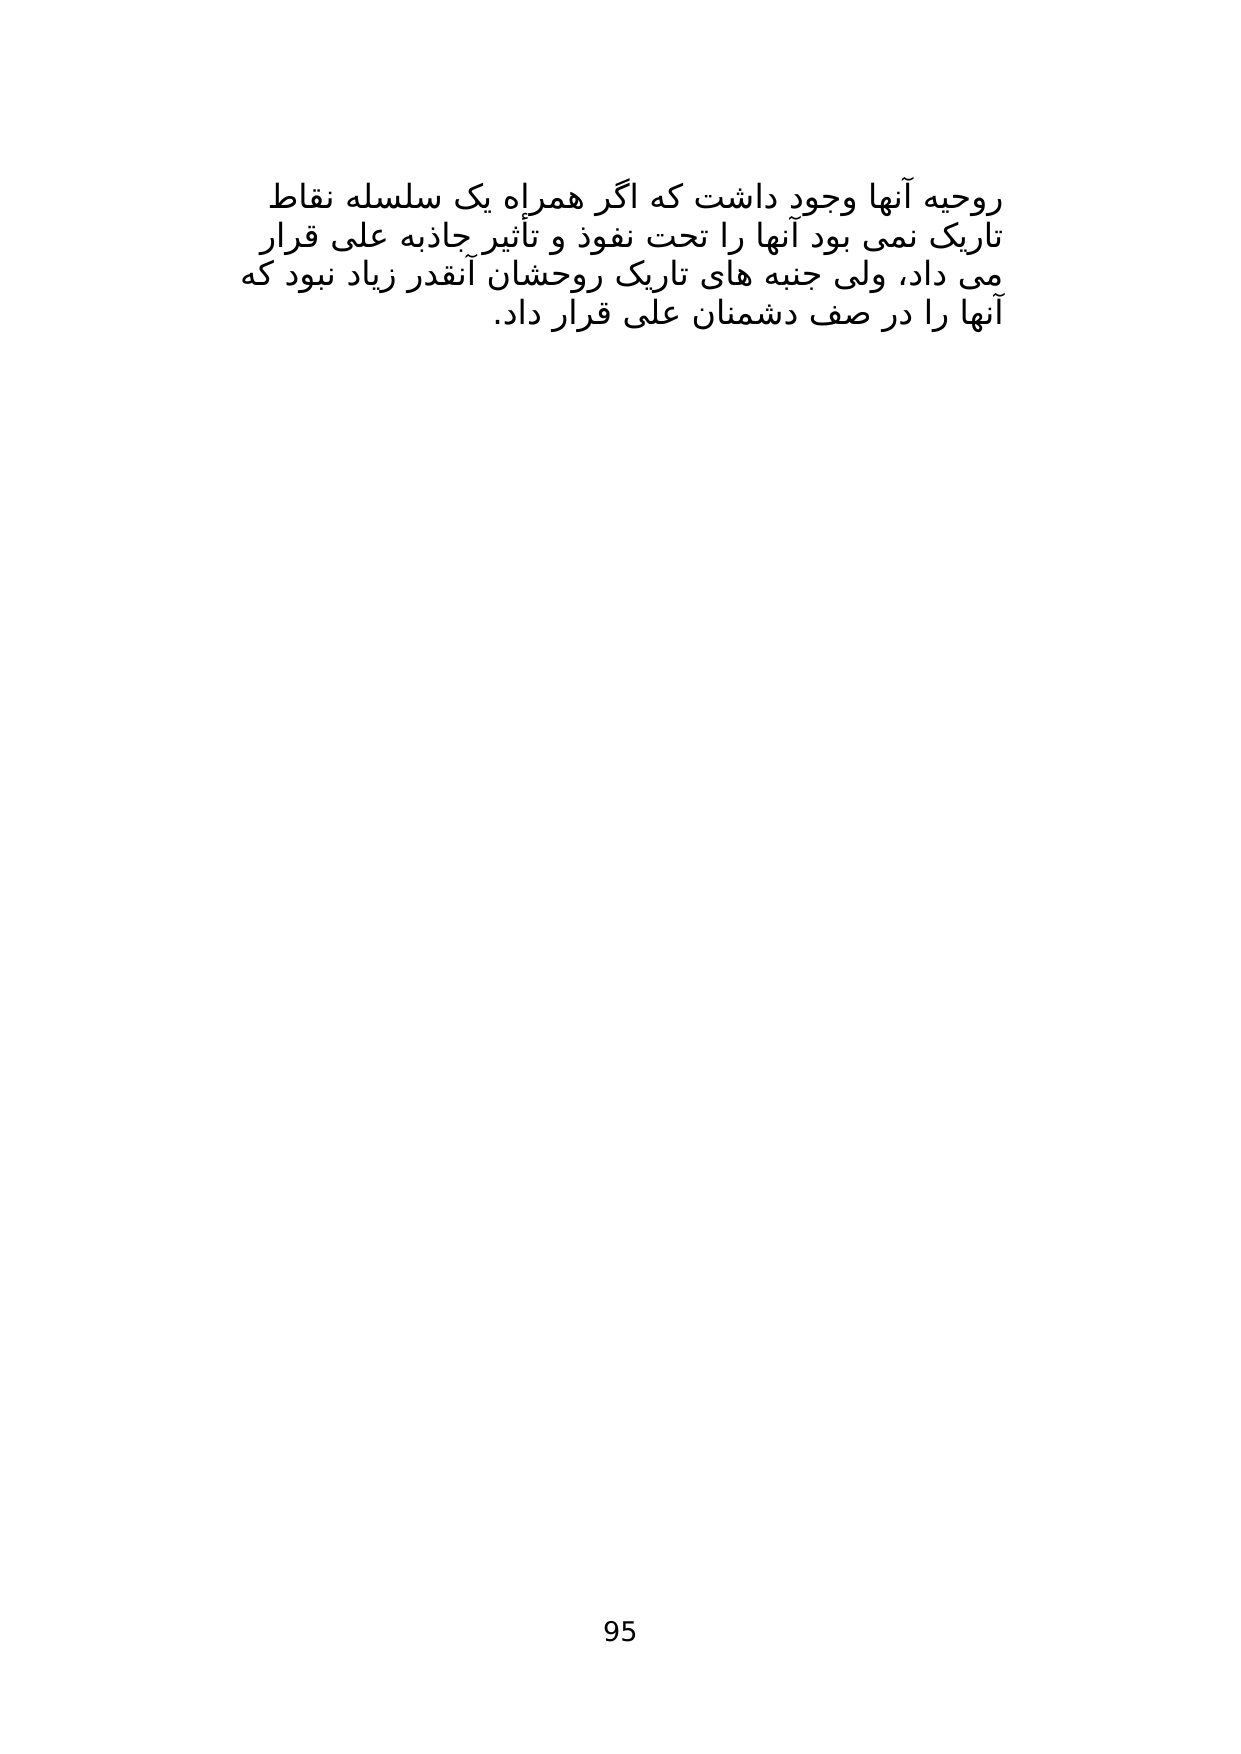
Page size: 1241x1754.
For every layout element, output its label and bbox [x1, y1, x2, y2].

text [236, 177, 1004, 333]
